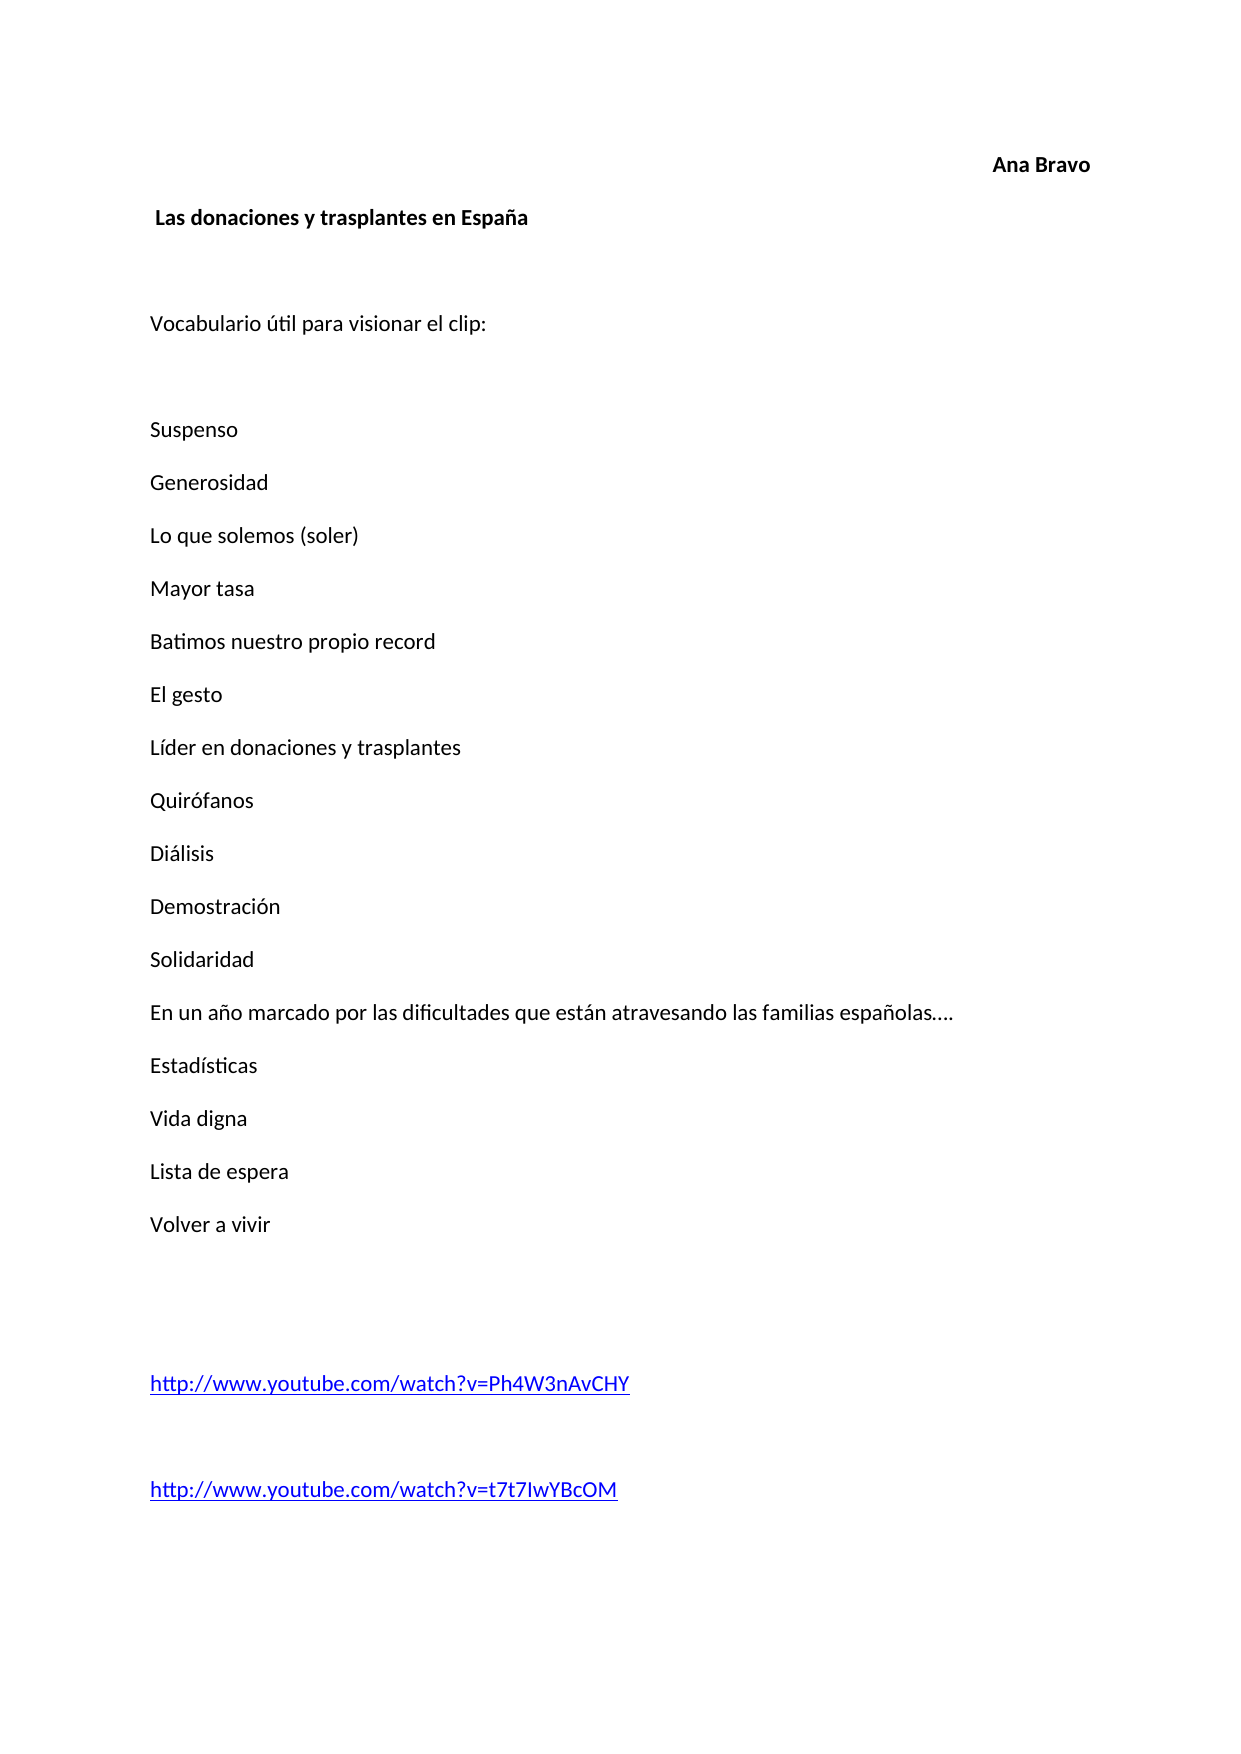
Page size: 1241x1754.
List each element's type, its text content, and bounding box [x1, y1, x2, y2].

text Vocabulario útil para visionar el clip: [150, 309, 1090, 337]
text http://www.youtube.com/watch?v=Ph4W3nAvCHY [150, 1369, 1090, 1397]
text Líder en donaciones y trasplantes [150, 733, 1090, 761]
text Generosidad [150, 468, 1090, 496]
text Vida digna [150, 1104, 1090, 1132]
text En un año marcado por las dificultades que están atravesando las familias españolas…. [150, 998, 1090, 1026]
text Diálisis [150, 839, 1090, 867]
text El gesto [150, 680, 1090, 708]
text Batimos nuestro propio record [150, 627, 1090, 655]
text Lo que solemos (soler) [150, 521, 1090, 549]
text Mayor tasa [150, 574, 1090, 602]
text Lista de espera [150, 1157, 1090, 1185]
text http://www.youtube.com/watch?v=t7t7IwYBcOM [150, 1476, 1090, 1503]
text Suspenso [150, 415, 1090, 443]
text Las donaciones y trasplantes en España [150, 203, 1090, 231]
text Volver a vivir [150, 1210, 1090, 1238]
text Ana Bravo [150, 150, 1090, 178]
text Demostración [150, 892, 1090, 920]
text Estadísticas [150, 1051, 1090, 1079]
text Quirófanos [150, 786, 1090, 814]
text Solidaridad [150, 945, 1090, 973]
